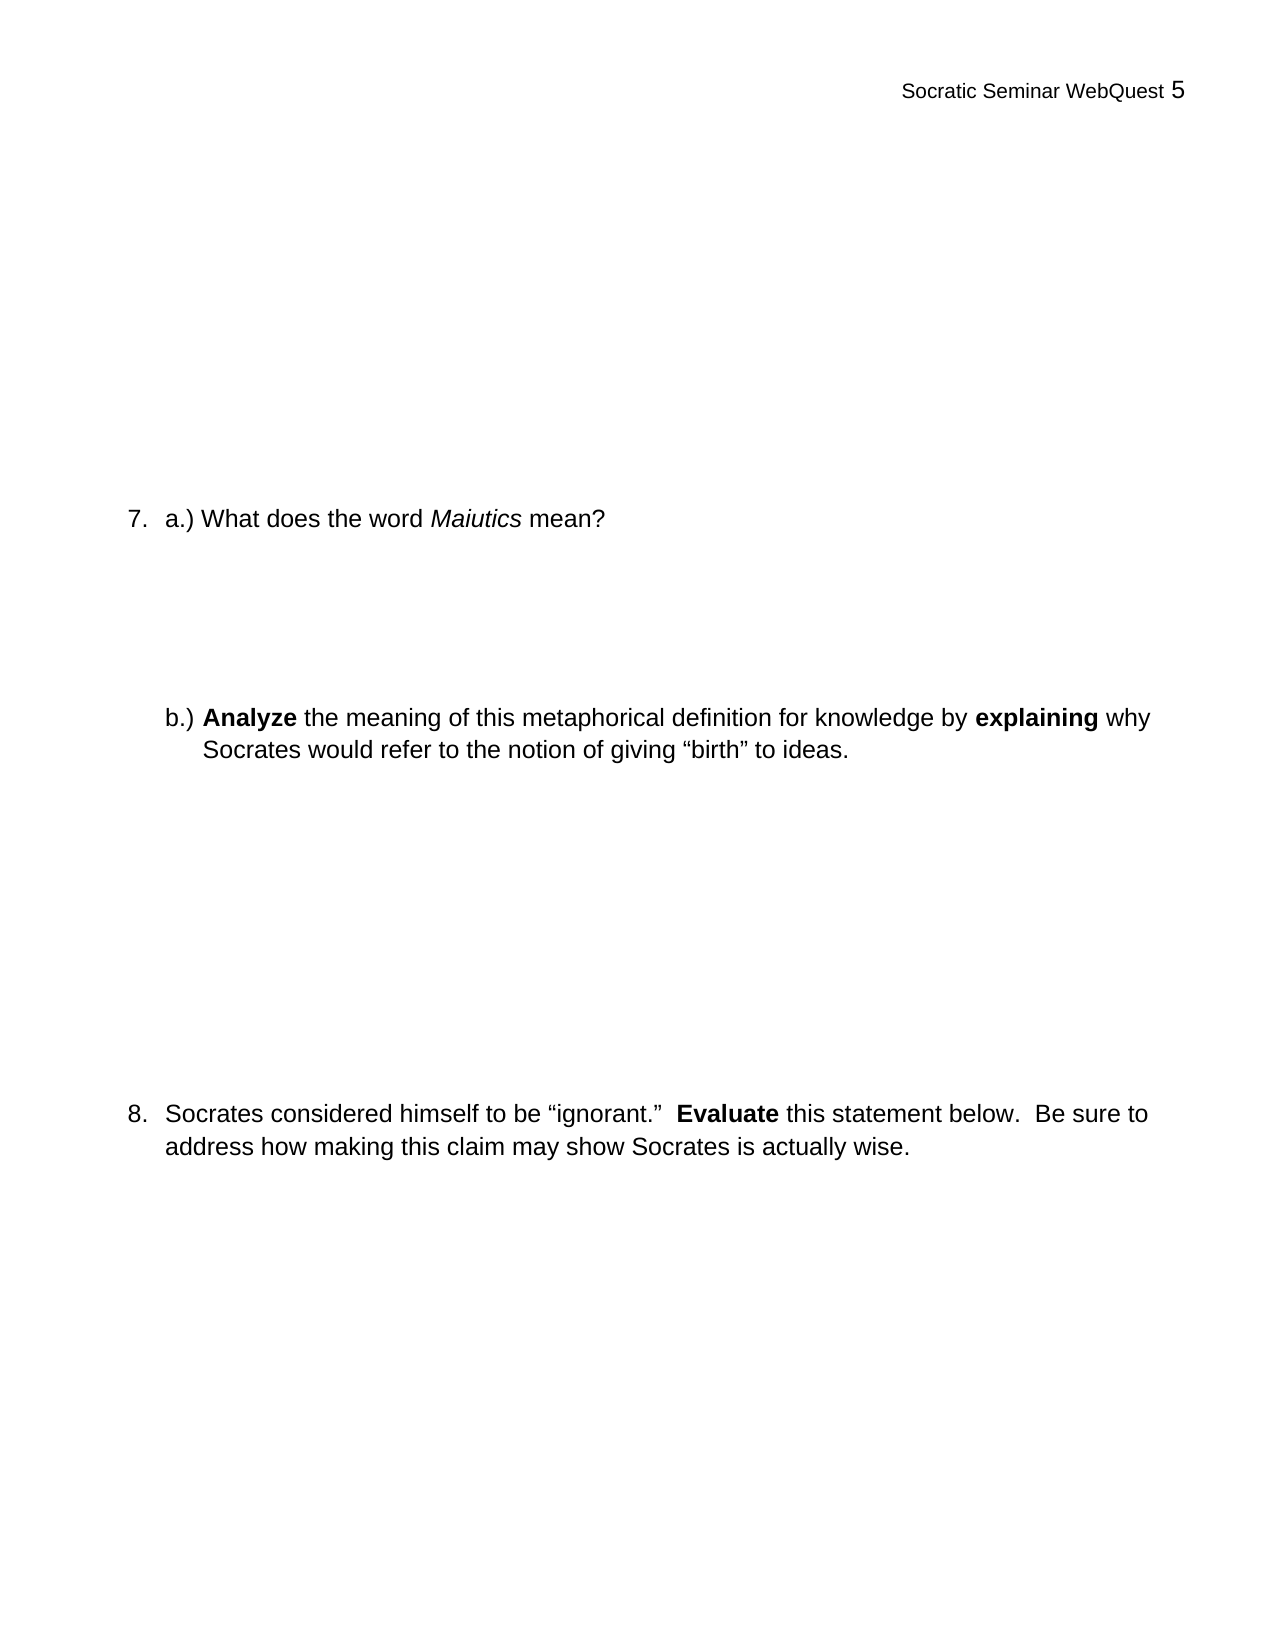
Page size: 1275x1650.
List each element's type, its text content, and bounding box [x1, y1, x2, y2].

list Analyze the meaning of this metaphorical definition for knowledge by explaining why Socrates would refer to the notion of giving “birth” to ideas. [165, 702, 1185, 764]
list Socrates considered himself to be “ignorant.” Evaluate this statement below. Be sure to address how making this claim may show Socrates is actually wise. [127, 1099, 1185, 1161]
list a.) What does the word Maiutics mean? [127, 504, 1185, 533]
